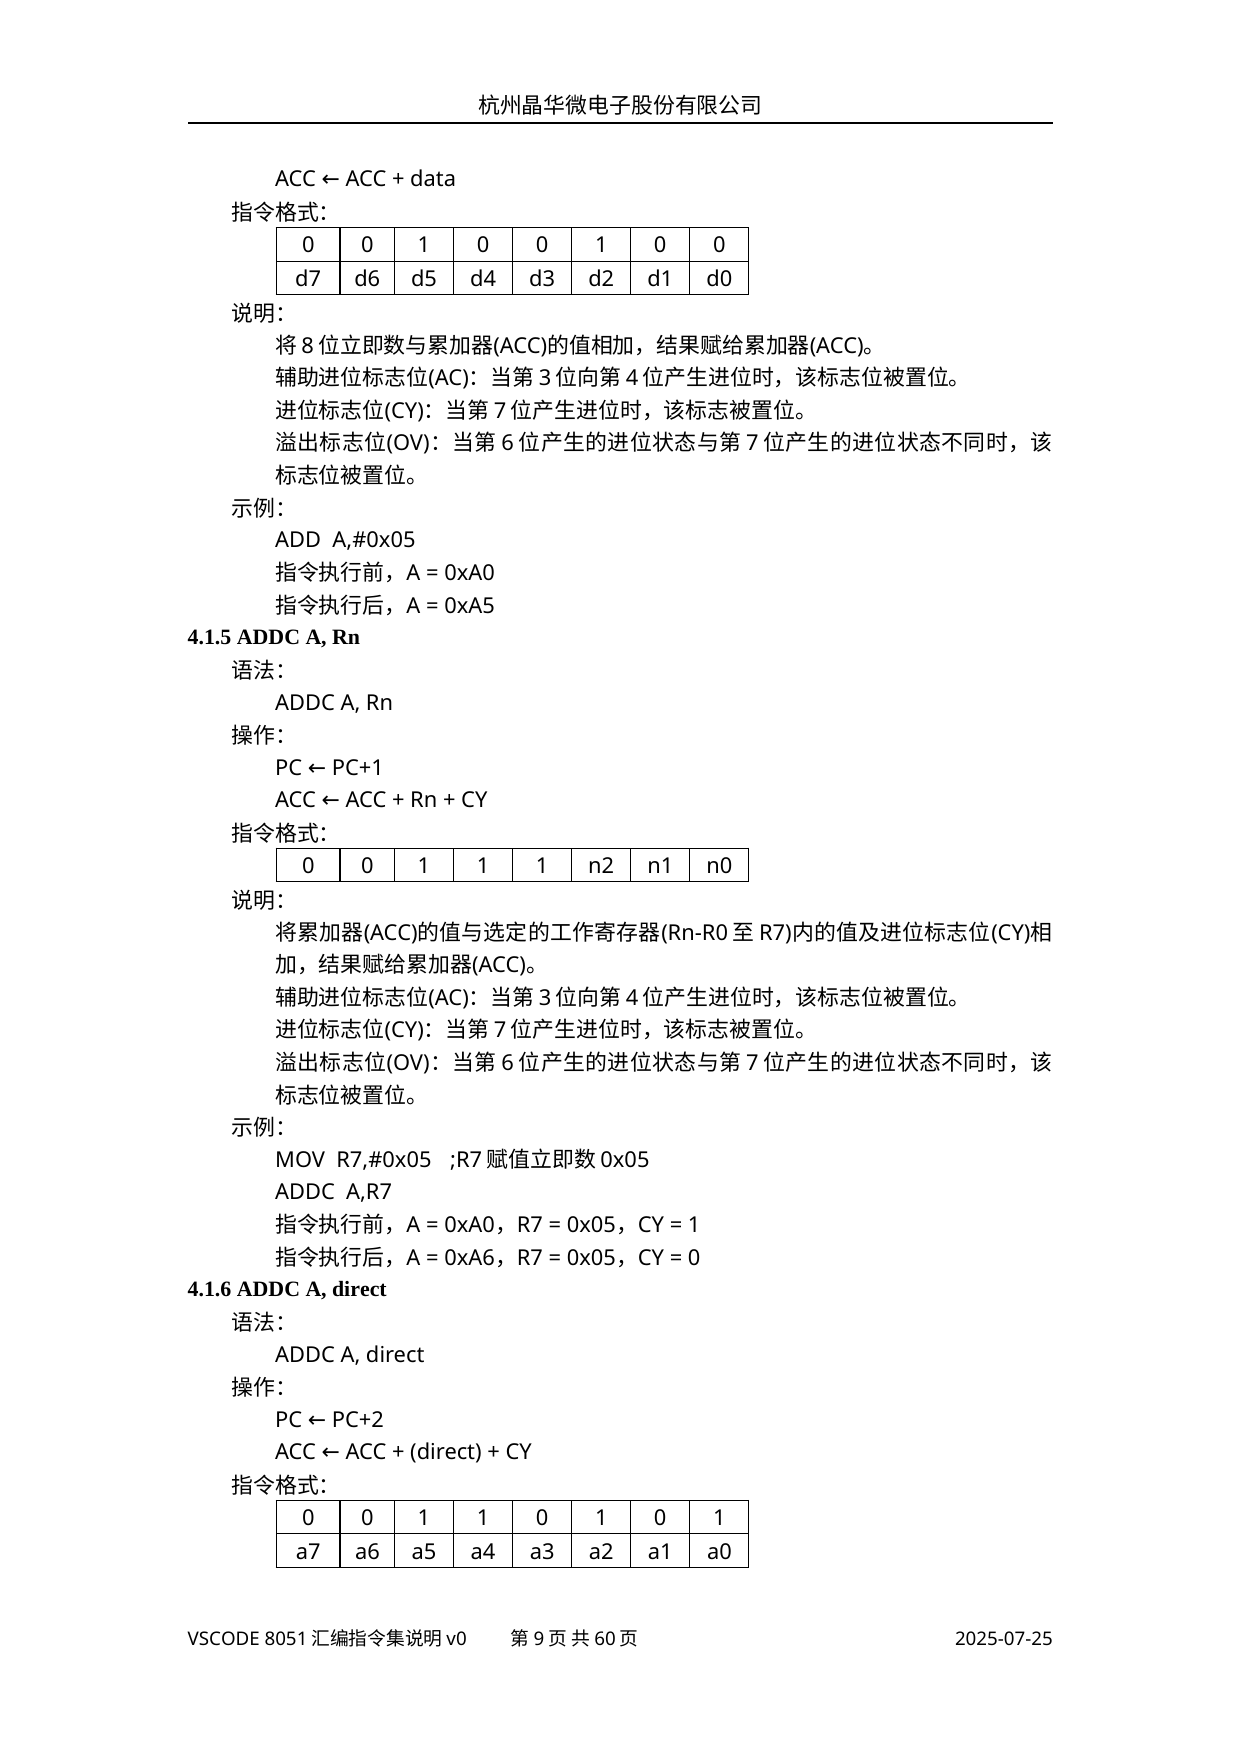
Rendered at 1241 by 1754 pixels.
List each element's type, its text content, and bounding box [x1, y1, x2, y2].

text ADDC A, direct [231, 1337, 1053, 1370]
table_header 0 [341, 1501, 394, 1533]
text 指令格式： [187, 194, 1053, 227]
text MOV R7,#0x05 ;R7赋值立即数0x05 [187, 1142, 1053, 1175]
table_cell a1 [631, 1534, 689, 1567]
table_cell a7 [277, 1534, 339, 1567]
text PC ← PC+2 [187, 1402, 1053, 1435]
text 示例： [187, 490, 1053, 523]
table_cell a3 [513, 1534, 571, 1567]
text 指令执行后，A = 0xA5 [187, 588, 1053, 620]
table_header 0 [341, 849, 394, 881]
text ADDC A, Rn [231, 685, 1053, 718]
table_header 1 [395, 1501, 453, 1533]
table_cell d2 [572, 262, 630, 294]
table_cell d1 [631, 262, 689, 294]
subtitle 4.1.6 ADDC A, direct [187, 1272, 1053, 1305]
table_cell d5 [395, 262, 453, 294]
table_header n1 [631, 849, 689, 881]
text ADDC A,R7 [187, 1175, 1053, 1207]
table_header 1 [513, 849, 571, 881]
text ACC ← ACC + Rn + CY [187, 783, 1053, 815]
text 指令格式： [187, 1467, 1053, 1500]
table_cell a2 [572, 1534, 630, 1567]
text 将累加器(ACC)的值与选定的工作寄存器(Rn-R0至R7)内的值及进位标志位(CY)相加，结果赋给累加器(ACC)。 [275, 915, 1053, 980]
table_header 1 [572, 1501, 630, 1533]
table_header 0 [277, 1501, 339, 1533]
text 操作： [187, 718, 1053, 750]
table_header 0 [454, 228, 512, 261]
text ADD A,#0x05 [187, 523, 1053, 555]
table_cell a4 [454, 1534, 512, 1567]
text PC ← PC+1 [187, 750, 1053, 783]
table_cell d3 [513, 262, 571, 294]
text 溢出标志位(OV)：当第6位产生的进位状态与第7位产生的进位状态不同时，该标志位被置位。 [275, 425, 1053, 490]
table_cell d0 [690, 262, 748, 294]
text 说明： [187, 882, 1053, 915]
table_header 0 [513, 1501, 571, 1533]
text 指令格式： [187, 815, 1053, 848]
table_header 1 [395, 228, 453, 261]
table_header 1 [395, 849, 453, 881]
table_header n0 [690, 849, 748, 881]
table_header 0 [341, 228, 394, 261]
text 语法： [187, 653, 1053, 685]
table_header 0 [277, 849, 339, 881]
table_header 0 [690, 228, 748, 261]
table_header 1 [454, 849, 512, 881]
table_header n2 [572, 849, 630, 881]
text ACC ← ACC + data [187, 162, 1053, 194]
table_cell a5 [395, 1534, 453, 1567]
text ACC ← ACC + (direct) + CY [187, 1435, 1053, 1467]
text 语法： [187, 1305, 1053, 1337]
table_cell a6 [341, 1534, 394, 1567]
text 辅助进位标志位(AC)：当第3位向第4位产生进位时，该标志位被置位。 [275, 360, 1053, 393]
table_header 1 [572, 228, 630, 261]
text 溢出标志位(OV)：当第6位产生的进位状态与第7位产生的进位状态不同时，该标志位被置位。 [275, 1045, 1053, 1110]
table_cell d6 [341, 262, 394, 294]
text 指令执行前，A = 0xA0 [187, 555, 1053, 588]
text 指令执行后，A = 0xA6，R7 = 0x05，CY = 0 [187, 1240, 1053, 1272]
table_cell d7 [277, 262, 339, 294]
text 示例： [187, 1110, 1053, 1142]
table_cell a0 [690, 1534, 748, 1567]
table_header 0 [631, 1501, 689, 1533]
table_header 0 [513, 228, 571, 261]
text 进位标志位(CY)：当第7位产生进位时，该标志被置位。 [187, 393, 1053, 425]
text 将8位立即数与累加器(ACC)的值相加，结果赋给累加器(ACC)。 [275, 328, 1053, 360]
table_cell d4 [454, 262, 512, 294]
text 进位标志位(CY)：当第7位产生进位时，该标志被置位。 [187, 1012, 1053, 1045]
text 指令执行前，A = 0xA0，R7 = 0x05，CY = 1 [187, 1207, 1053, 1240]
subtitle 4.1.5 ADDC A, Rn [187, 620, 1053, 653]
table_header 0 [631, 228, 689, 261]
table_header 0 [277, 228, 339, 261]
text 辅助进位标志位(AC)：当第3位向第4位产生进位时，该标志位被置位。 [275, 980, 1053, 1012]
table_header 1 [690, 1501, 748, 1533]
text 操作： [187, 1370, 1053, 1402]
text 说明： [187, 295, 1053, 328]
table_header 1 [454, 1501, 512, 1533]
